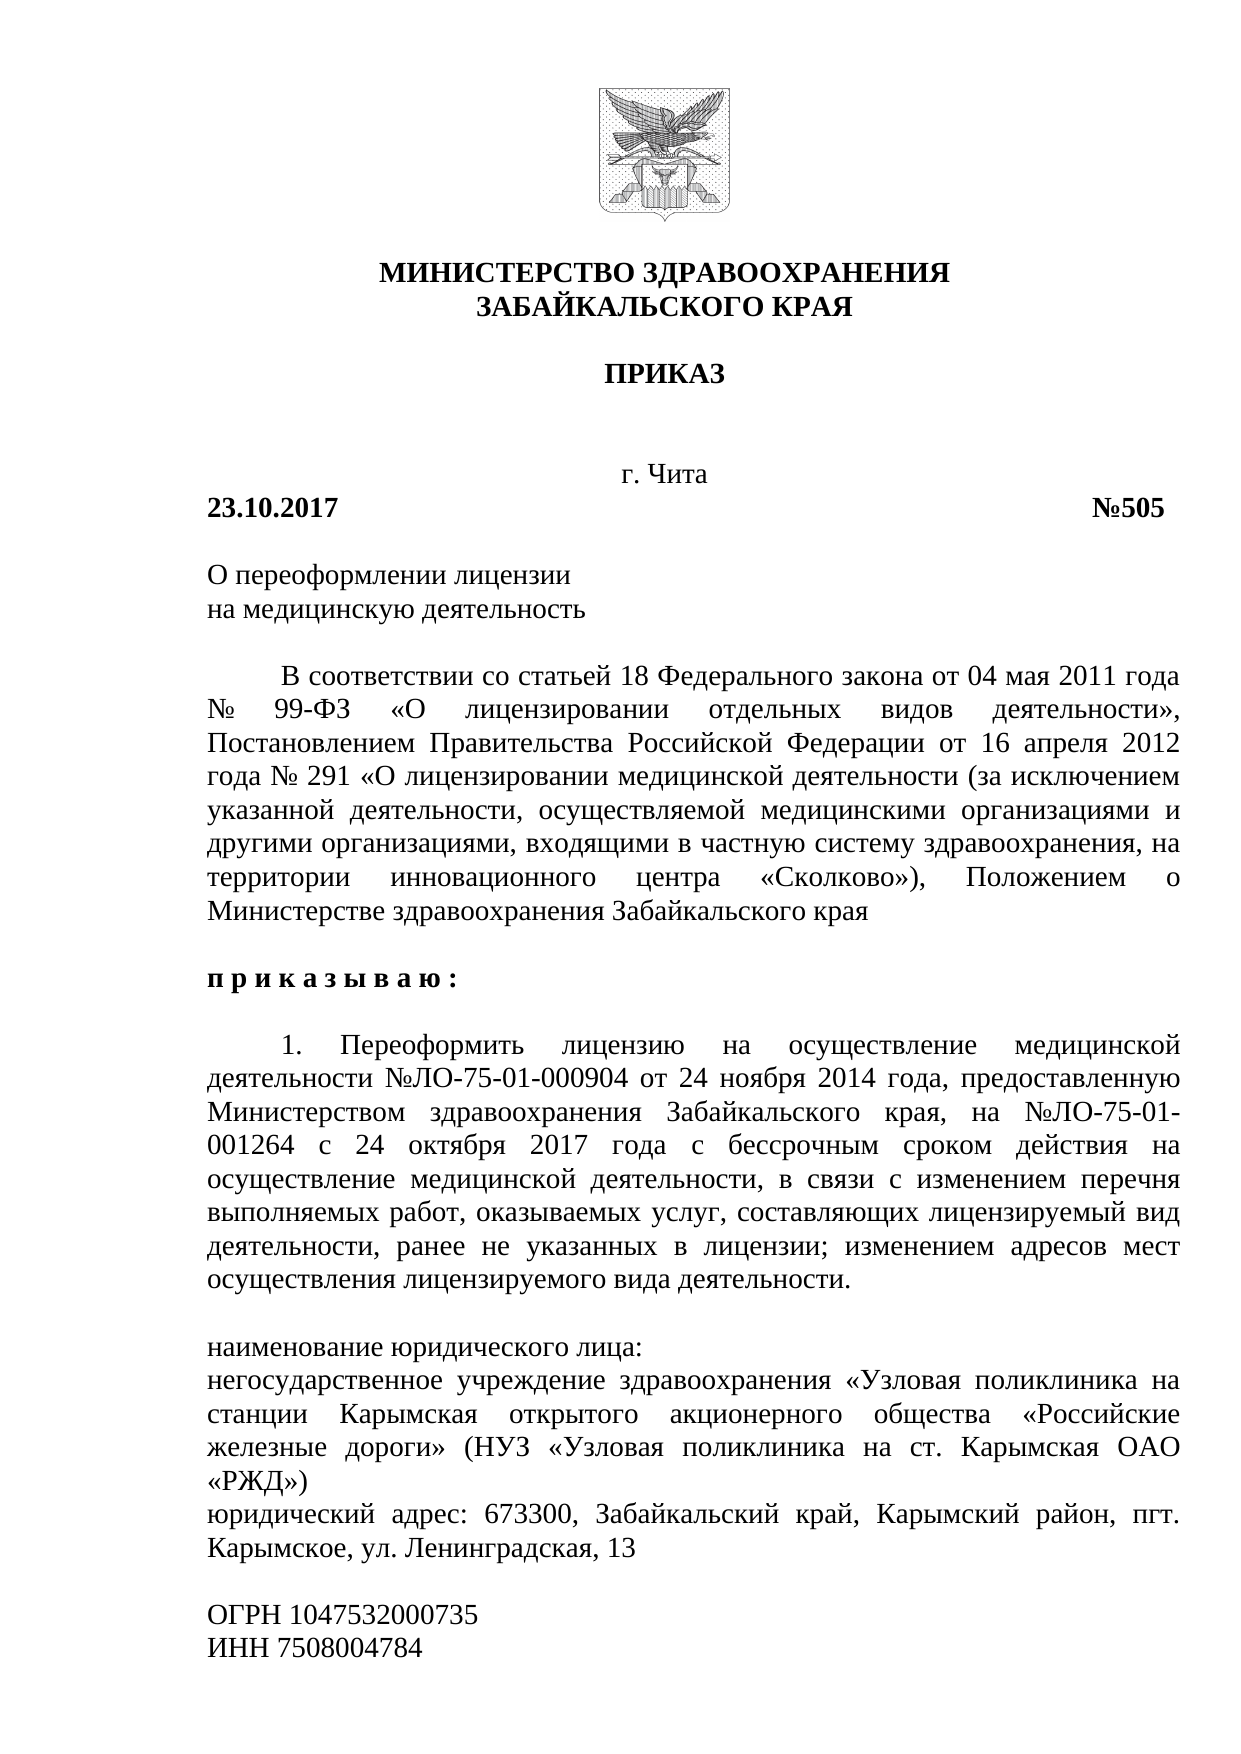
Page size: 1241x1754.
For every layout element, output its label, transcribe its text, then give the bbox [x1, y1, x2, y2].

text В соответствии со статьей 18 Федерального закона от 04 мая 2011 года № 99-ФЗ «О лицензировании отдельных видов деятельности», Постановлением Правительства Российской Федерации от 16 апреля 2012 года № 291 «О лицензировании медицинской деятельности (за исключением указанной деятельности, осуществляемой медицинскими организациями и другими организациями, входящими в частную систему здравоохранения, на территории инновационного центра «Сколково»), Положением о Министерстве здравоохранения Забайкальского края [207, 658, 1181, 926]
text г. Чита [148, 457, 1181, 490]
text юридический адрес: 673300, Забайкальский край, Карымский район, пгт. Карымское, ул. Ленинградская, 13 [207, 1496, 1181, 1563]
text на медицинскую деятельность [207, 591, 1181, 624]
text негосударственное учреждение здравоохранения «Узловая поликлиника на станции Карымская открытого акционерного общества «Российские железные дороги» (НУЗ «Узловая поликлиника на ст. Карымская ОАО «РЖД») [207, 1362, 1181, 1496]
text 1. Переоформить лицензию на осуществление медицинской деятельности №ЛО-75-01-000904 от 24 ноября 2014 года, предоставленную Министерством здравоохранения Забайкальского края, на №ЛО-75-01-001264 с 24 октября 2017 года с бессрочным сроком действия на осуществление медицинской деятельности, в связи с изменением перечня выполняемых работ, оказываемых услуг, составляющих лицензируемый вид деятельности, ранее не указанных в лицензии; изменением адресов мест осуществления лицензируемого вида деятельности. [207, 1027, 1181, 1295]
text ОГРН 1047532000735 [207, 1597, 1181, 1631]
subtitle ПРИКАЗ [148, 356, 1181, 389]
title МИНИСТеРство здравоохранения [148, 255, 1181, 289]
text п р и к а з ы в а ю : [207, 960, 1172, 993]
text наименование юридического лица: [207, 1329, 1181, 1362]
text 23.10.2017 №505 [207, 490, 1181, 524]
text ИНН 7508004784 [207, 1631, 1181, 1664]
text О переоформлении лицензии [207, 557, 1181, 591]
title ЗАБАЙКАЛЬСКОГО КРАЯ [148, 289, 1181, 322]
